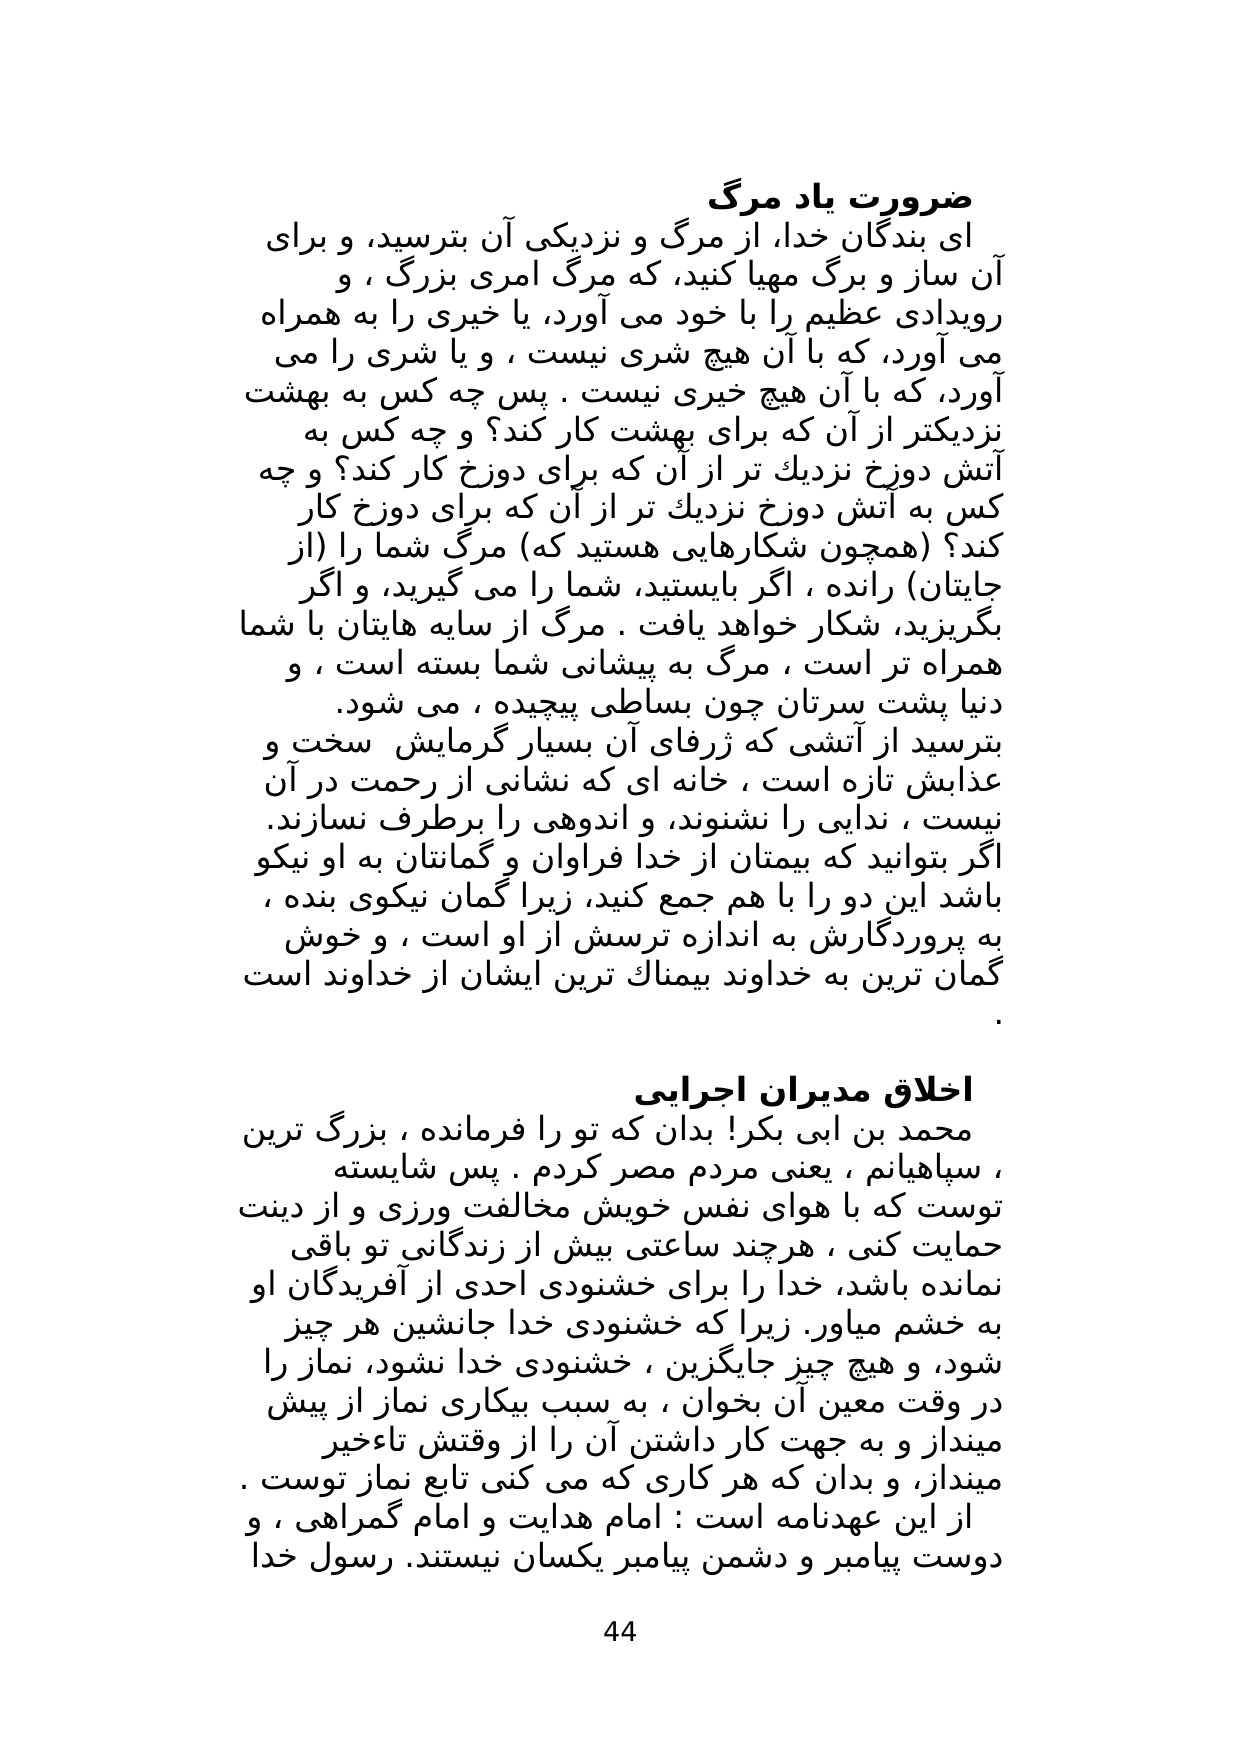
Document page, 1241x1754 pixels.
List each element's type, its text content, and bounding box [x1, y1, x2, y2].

text اى بندگان خدا، از مرگ و نزديكى آن بترسيد، و براى آن ساز و برگ مهيا كنيد، كه مرگ امرى بزرگ ، و رويدادى عظيم را با خود مى آورد، يا خيرى را به همراه مى آورد، كه با آن هيچ شرى نيست ، و يا شرى را مى آورد، كه با آن هيچ خيرى نيست . پس چه كس به بهشت نزديكتر از آن كه براى بهشت كار كند؟ و چه كس به آتش دوزخ نزديك تر از آن كه براى دوزخ كار كند؟ و چه كس به آتش دوزخ نزديك تر از آن كه براى دوزخ كار كند؟ (همچون شكارهايى هستيد كه) مرگ شما را (از جايتان) رانده ، اگر بايستيد، شما را مى گيريد، و اگر بگريزيد، شكار خواهد يافت . مرگ از سايه هايتان با شما همراه تر است ، مرگ به پيشانى شما بسته است ، و دنيا پشت سرتان چون بساطى پيچيده ، مى شود. بترسيد از آتشى كه ژرفاى آن بسيار گرمايش ‍ سخت و عذابش تازه است ، خانه اى كه نشانى از رحمت در آن نيست ، ندايى را نشنوند، و اندوهى را برطرف نسازند. اگر بتوانيد كه بيمتان از خدا فراوان و گمانتان به او نيكو باشد اين دو را با هم جمع كنيد، زيرا گمان نيكوى بنده ، به پروردگارش به اندازه ترسش از او است ، و خوش گمان ترين به خداوند بيمناك ترين ايشان از خداوند است . [236, 216, 1004, 1032]
text اخلاق مديران اجرايى [236, 1070, 1004, 1109]
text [236, 1498, 1004, 1575]
text ضرورت ياد مرگ [236, 177, 1004, 216]
text محمد بن ابى بكر! بدان كه تو را فرمانده ، بزرگ ترين ، سپاهيانم ، يعنى مردم مصر كردم . پس شايسته توست كه با هواى نفس خويش مخالفت ورزى و از دينت حمايت كنى ، هرچند ساعتى بيش از زندگانى تو باقى نمانده باشد، خدا را براى خشنودى احدى از آفريدگان او به خشم مياور. زيرا كه خشنودى خدا جانشين هر چيز شود، و هيچ چيز جايگزين ، خشنودى خدا نشود، نماز را در وقت معين آن بخوان ، به سبب بيكارى نماز از پيش مينداز و به جهت كار داشتن آن را از وقتش تاءخير مينداز، و بدان كه هر كارى كه مى كنى تابع نماز توست . [236, 1109, 1004, 1498]
